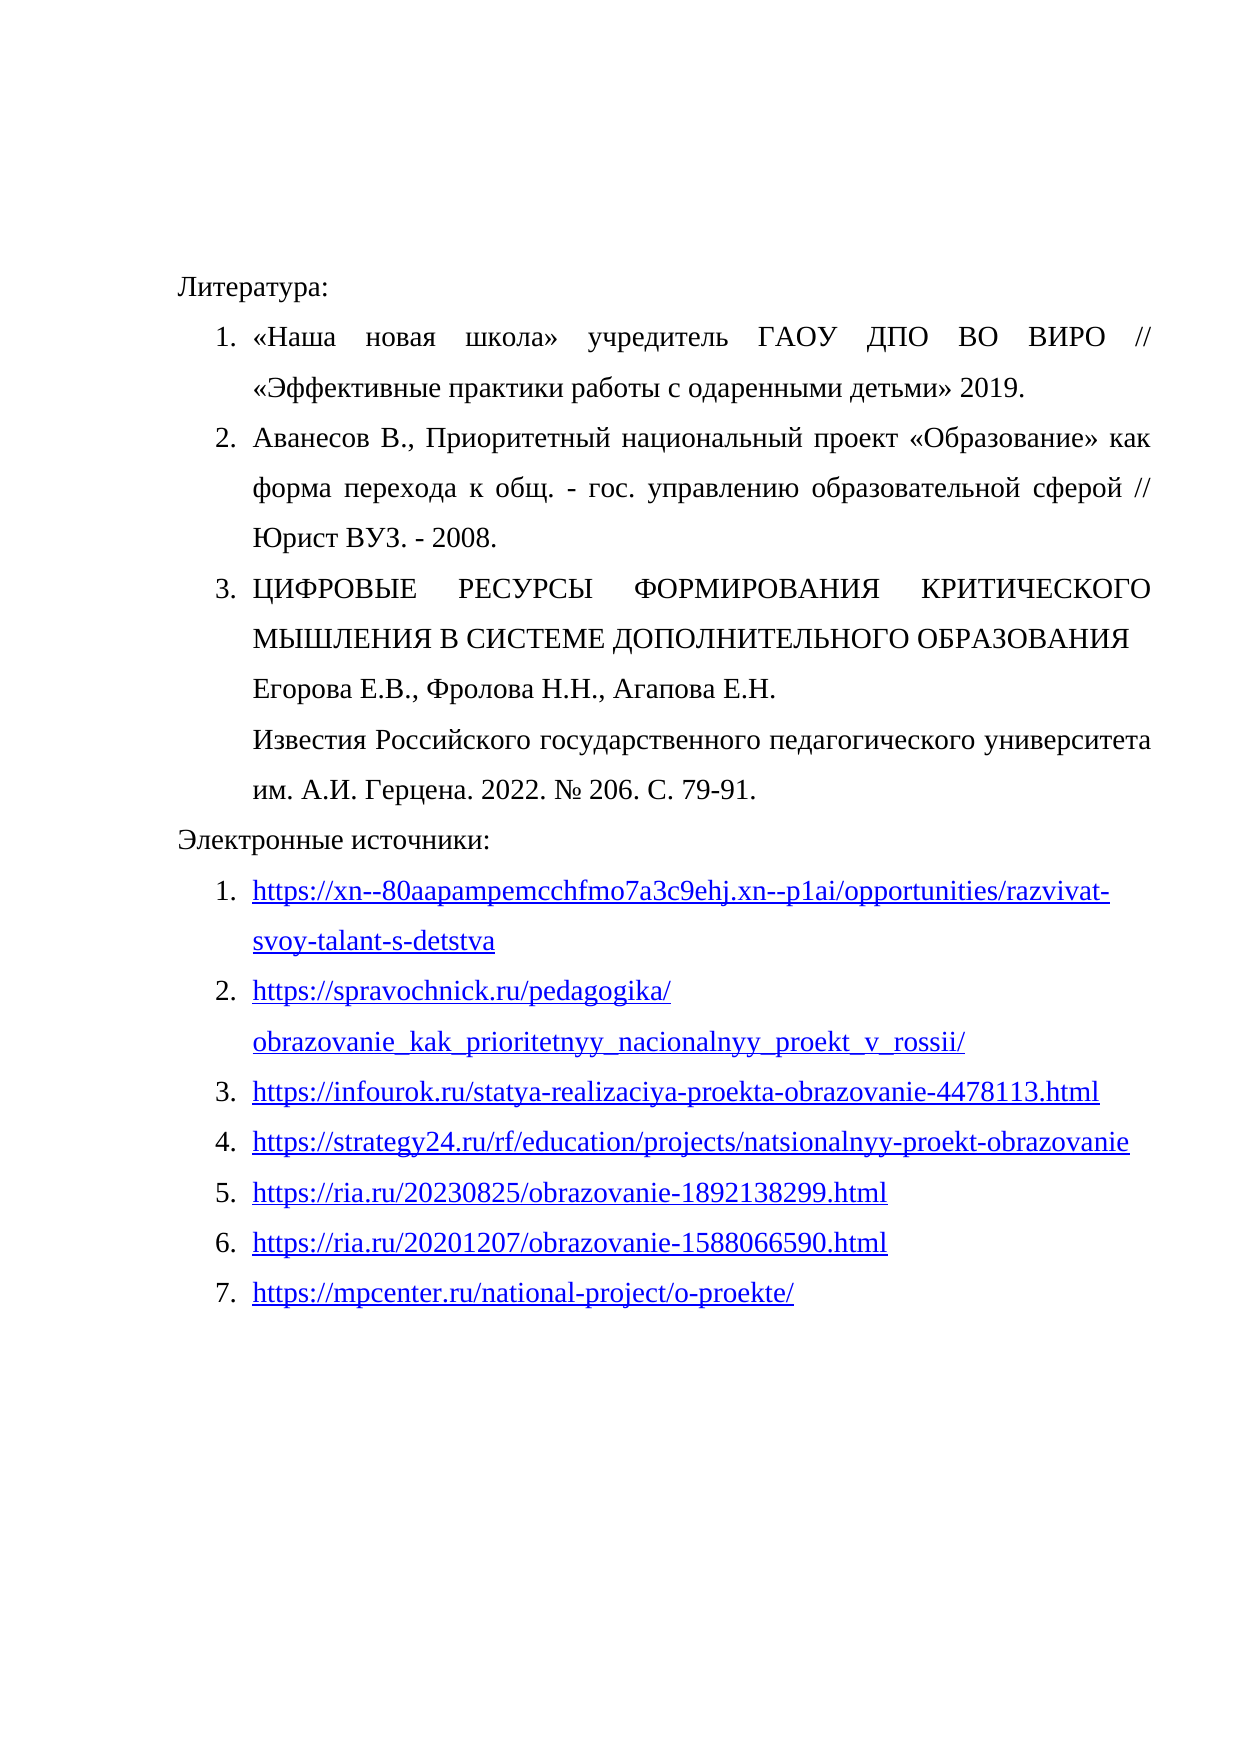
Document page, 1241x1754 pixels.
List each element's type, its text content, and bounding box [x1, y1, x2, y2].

list https://spravochnick.ru/pedagogika/obrazovanie_kak_prioritetnyy_nacionalnyy_proekt_v_rossii/ [215, 973, 1152, 1057]
list https://infourok.ru/statya-realizaciya-proekta-obrazovanie-4478113.html [215, 1074, 1152, 1108]
list https://mpcenter.ru/national-project/o-proekte/ [215, 1275, 1152, 1309]
list Егорова Е.В., Фролова Н.Н., Агапова Е.Н. [252, 672, 1152, 705]
list Известия Российского государственного педагогического университета им. А.И. Герцена. 2022. № 206. С. 79-91. [252, 722, 1152, 806]
list https://ria.ru/20230825/obrazovanie-1892138299.html [215, 1175, 1152, 1208]
list https://ria.ru/20201207/obrazovanie-1588066590.html [215, 1225, 1152, 1258]
list https://strategy24.ru/rf/education/projects/natsionalnyy-proekt-obrazovanie [215, 1124, 1152, 1158]
list «Наша новая школа» учредитель ГАОУ ДПО ВО ВИРО // «Эффективные практики работы с одаренными детьми» 2019. [215, 319, 1152, 403]
list ЦИФРОВЫЕ РЕСУРСЫ ФОРМИРОВАНИЯ КРИТИЧЕСКОГО МЫШЛЕНИЯ В СИСТЕМЕ ДОПОЛНИТЕЛЬНОГО ОБРАЗОВАНИЯ [215, 571, 1152, 655]
list https://xn--80aapampemcchfmo7a3c9ehj.xn--p1ai/opportunities/razvivat-svoy-talant-s-detstva [215, 873, 1152, 957]
text Электронные источники: [177, 822, 1152, 856]
list Аванесов В., Приоритетный национальный проект «Образование» как форма перехода к общ. - гос. управлению образовательной сферой // Юрист ВУЗ. - 2008. [215, 420, 1152, 554]
text Литература: [177, 269, 1152, 303]
